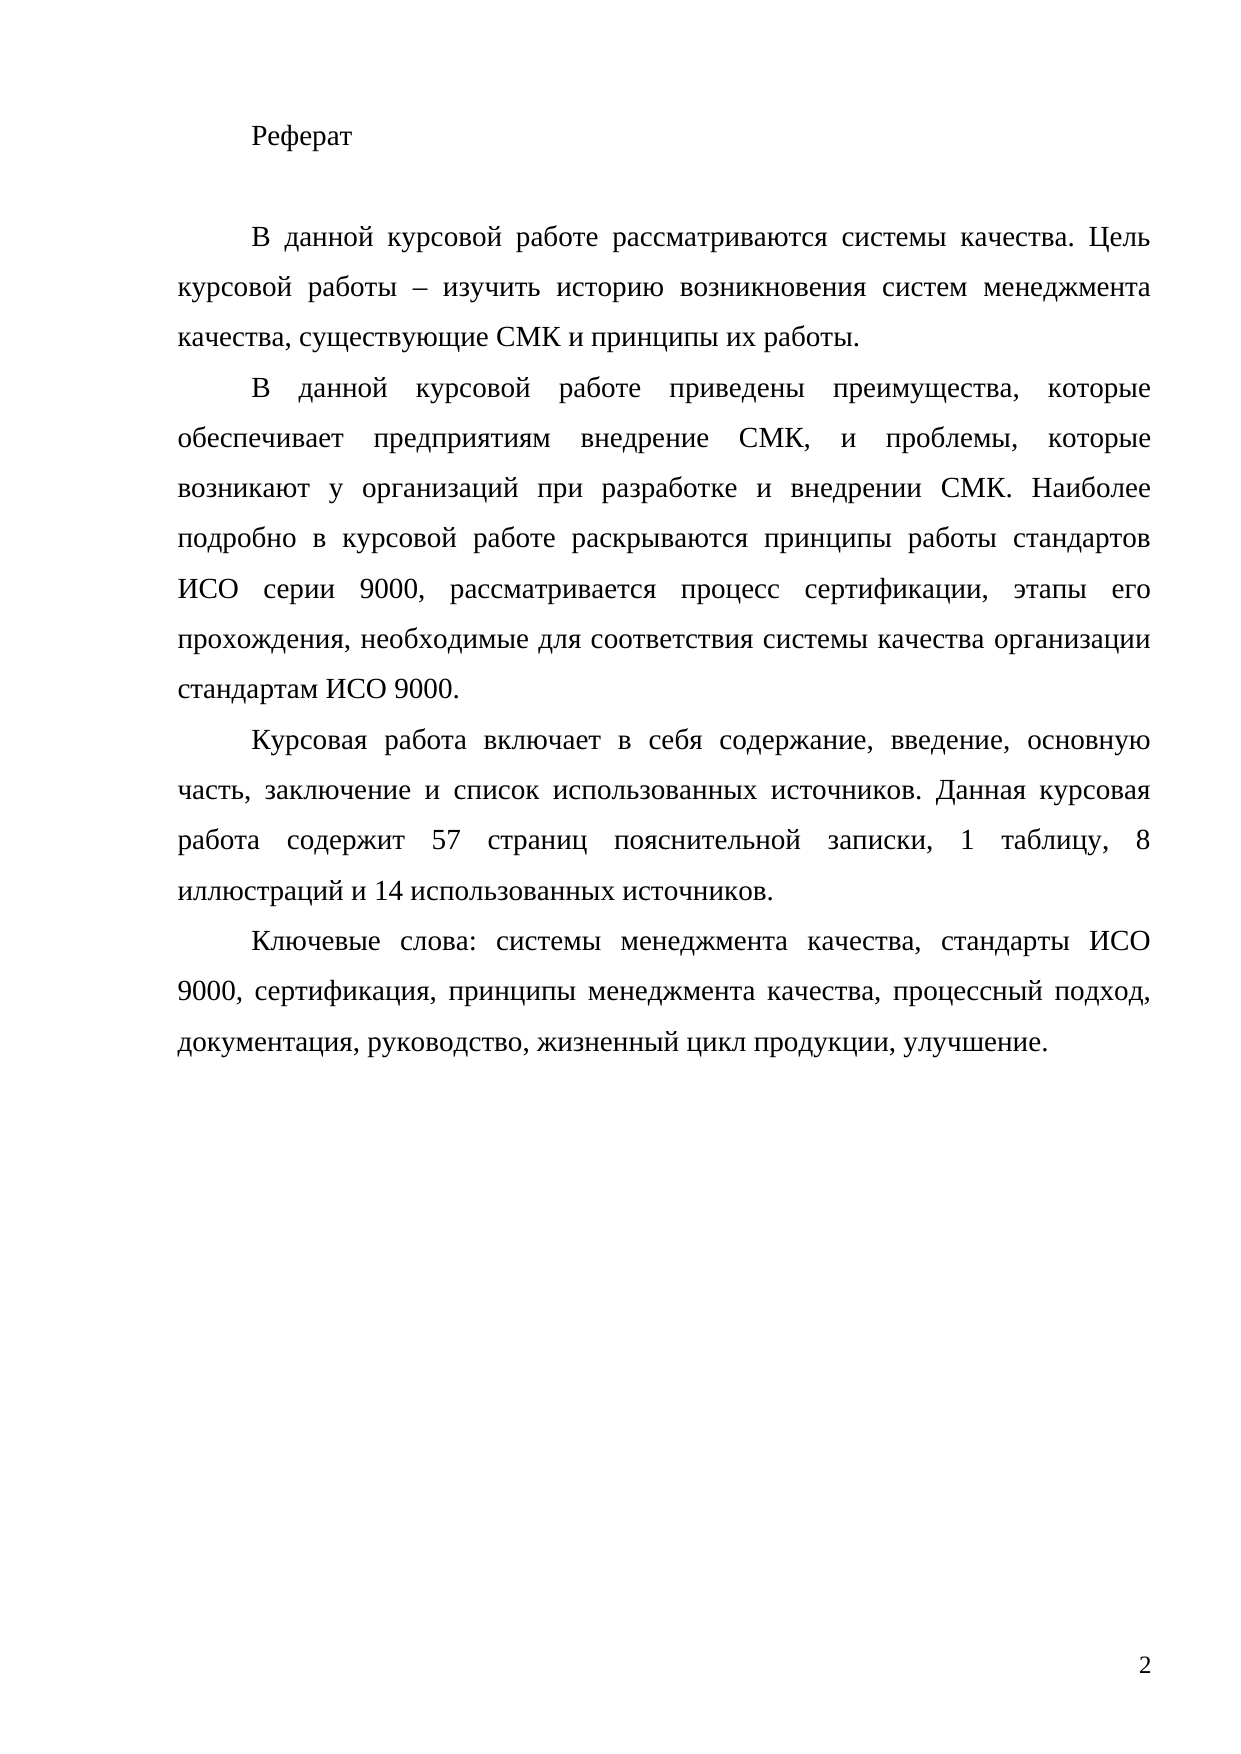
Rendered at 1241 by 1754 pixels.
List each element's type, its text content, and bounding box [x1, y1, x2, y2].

text Реферат [177, 118, 1152, 152]
text В данной курсовой работе приведены преимущества, которые обеспечивает предприятиям внедрение СМК, и проблемы, которые возникают у организаций при разработке и внедрении СМК. Наиболее подробно в курсовой работе раскрываются принципы работы стандартов ИСО серии 9000, рассматривается процесс сертификации, этапы его прохождения, необходимые для соответствия системы качества организации стандартам ИСО 9000. [177, 370, 1152, 705]
text В данной курсовой работе рассматриваются системы качества. Цель курсовой работы – изучить историю возникновения систем менеджмента качества, существующие СМК и принципы их работы. [177, 219, 1152, 353]
text Курсовая работа включает в себя содержание, введение, основную часть, заключение и список использованных источников. Данная курсовая работа содержит 57 страниц пояснительной записки, 1 таблицу, 8 иллюстраций и 14 использованных источников. [177, 722, 1152, 906]
text Ключевые слова: системы менеджмента качества, стандарты ИСО 9000, сертификация, принципы менеджмента качества, процессный подход, документация, руководство, жизненный цикл продукции, улучшение. [177, 923, 1152, 1057]
